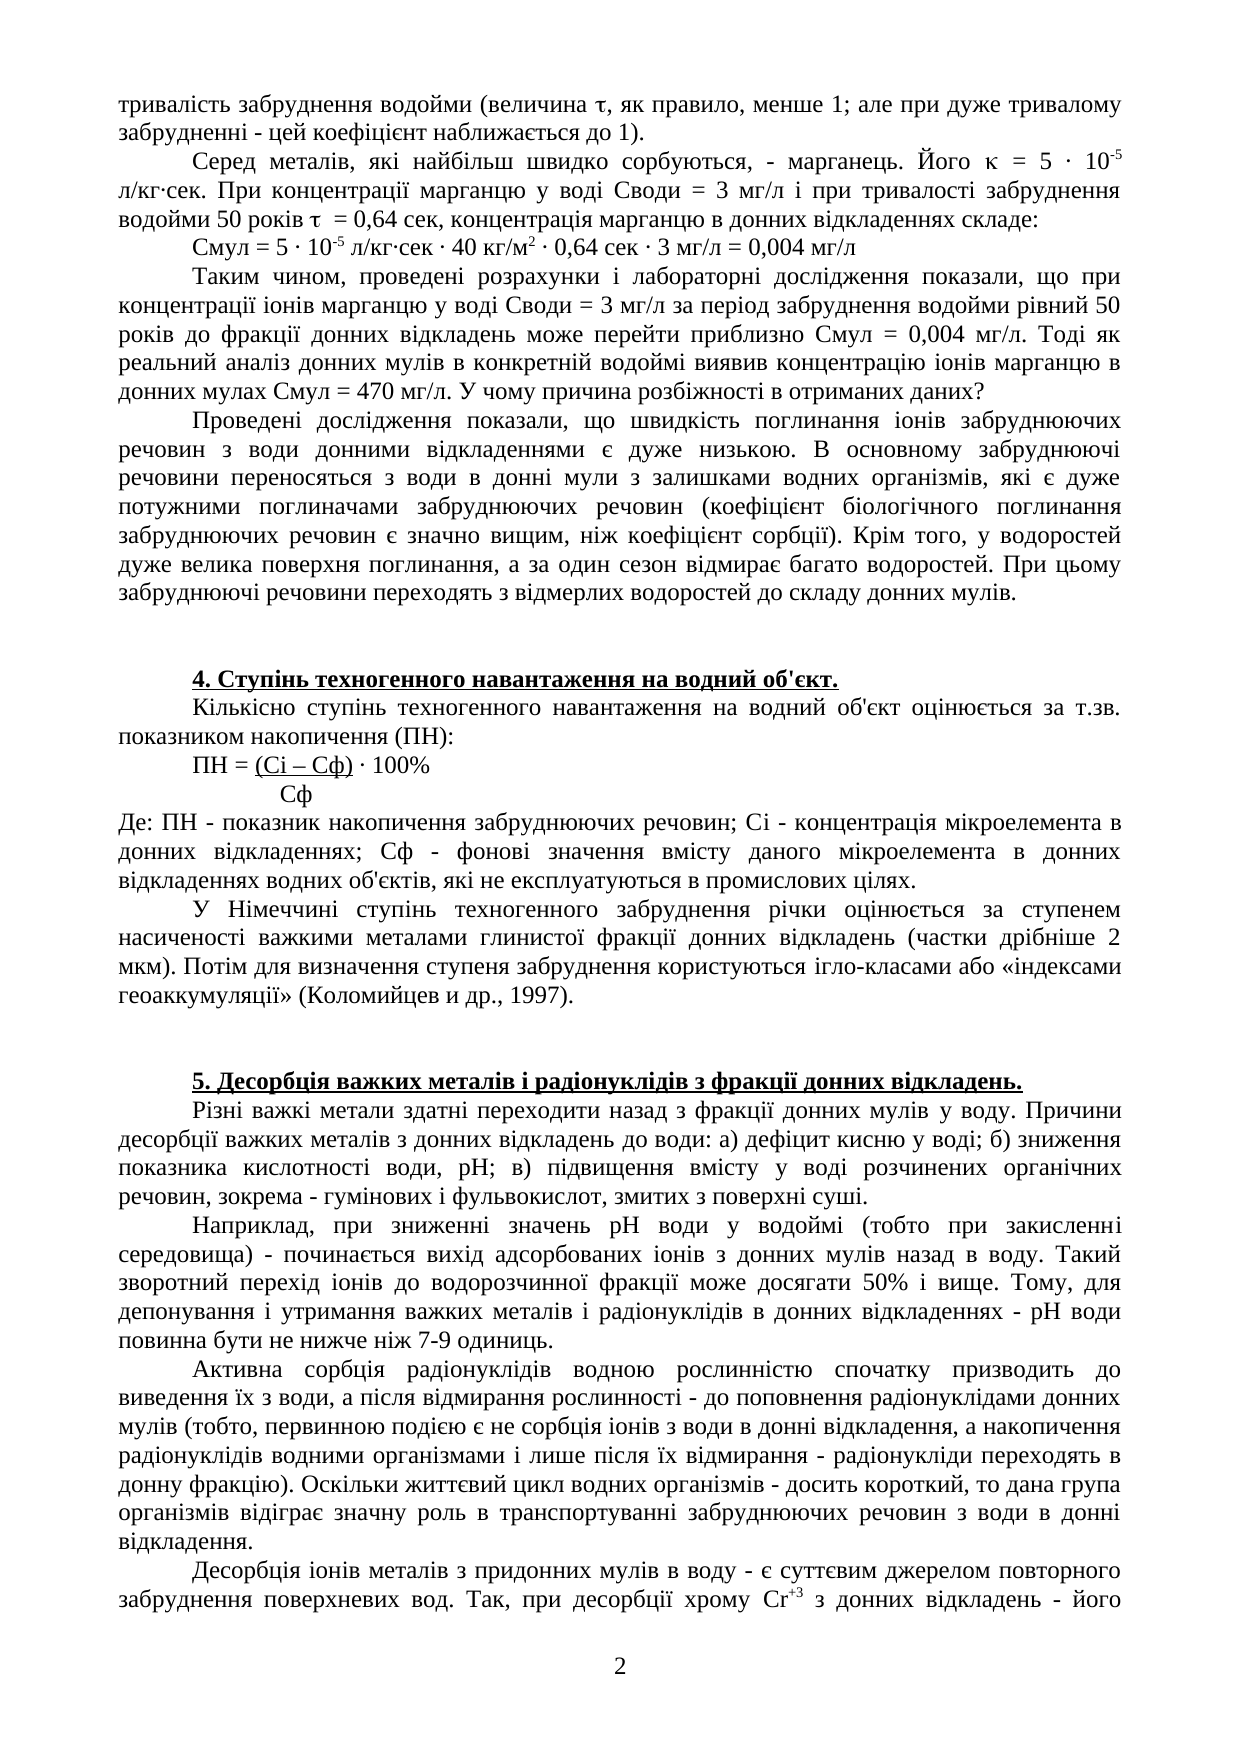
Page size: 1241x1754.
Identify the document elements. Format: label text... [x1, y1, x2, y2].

text Серед металів, які найбільш швидко сорбуються, - марганець. Його = 5 ∙ 10-5 л/кг∙сек. При концентрації марганцю у воді Своди = 3 мг/л і при тривалості забруднення водойми 50 років = 0,64 сек, концентрація марганцю в донних відкладеннях складе: [118, 146, 1122, 232]
text Різні важкі метали здатні переходити назад з фракції донних мулів у воду. Причини десорбції важких металів з донних відкладень до води: а) дефіцит кисню у воді; б) зниження показника кислотності води, рН; в) підвищення вмісту у воді розчинених органічних речовин, зокрема - гумінових і фульвокислот, змитих з поверхні суші. [118, 1095, 1122, 1210]
text Кількісно ступінь техногенного навантаження на водний об'єкт оцінюється за т.зв. показником накопичення (ПН): [118, 692, 1122, 750]
text Наприклад, при зниженні значень рН води у водоймі (тобто при закисленні середовища) - починається вихід адсорбованих іонів з донних мулів назад в воду. Такий зворотний перехід іонів до водорозчинної фракції може досягати 50% і вище. Тому, для депонування і утримання важких металів і радіонуклідів в донних відкладеннях - рН води повинна бути не нижче ніж 7-9 одиниць. [118, 1210, 1122, 1354]
text 5. Десорбція важких металів і радіонуклідів з фракції донних відкладень. [118, 1066, 1122, 1095]
text Де: ПН - показник накопичення забруднюючих речовин; Сi - концентрація мікроелемента в донних відкладеннях; Сф - фонові значення вмісту даного мікроелемента в донних відкладеннях водних об'єктів, які не експлуатуються в промислових цілях. [118, 807, 1122, 894]
text Активна сорбція радіонуклідів водною рослинністю спочатку призводить до виведення їх з води, а після відмирання рослинності - до поповнення радіонуклідами донних мулів (тобто, первинною подією є не сорбція іонів з води в донні відкладення, а накопичення радіонуклідів водними організмами і лише після їх відмирання - радіонукліди переходять в донну фракцію). Оскільки життєвий цикл водних організмів - досить короткий, то дана група організмів відіграє значну роль в транспортуванні забруднюючих речовин з води в донні відкладення. [118, 1354, 1122, 1555]
text Сф [118, 779, 1122, 807]
text У Німеччині ступінь техногенного забруднення річки оцінюється за ступенем насиченості важкими металами глинистої фракції донних відкладень (частки дрібніше 2 мкм). Потім для визначення ступеня забруднення користуються ігло-класами або «індексами геоаккумуляції» (Коломийцев и др., 1997). [118, 894, 1122, 1009]
text 4. Ступінь техногенного навантаження на водний об'єкт. [118, 664, 1122, 692]
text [118, 89, 1122, 146]
text Таким чином, проведені розрахунки і лабораторні дослідження показали, що при концентрації іонів марганцю у воді Своди = 3 мг/л за період забруднення водойми рівний 50 років до фракції донних відкладень може перейти приблизно Смул = 0,004 мг/л. Тоді як реальний аналіз донних мулів в конкретній водоймі виявив концентрацію іонів марганцю в донних мулах Смул = 470 мг/л. У чому причина розбіжності в отриманих даних? [118, 261, 1122, 405]
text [118, 1555, 1122, 1612]
text Смул = 5 ∙ 10-5 л/кг∙сек ∙ 40 кг/м2 ∙ 0,64 сек ∙ 3 мг/л = 0,004 мг/л [118, 232, 1122, 261]
text ПН = (Сi – Cф) ∙ 100% [118, 750, 1122, 779]
text Проведені дослідження показали, що швидкість поглинання іонів забруднюючих речовин з води донними відкладеннями є дуже низькою. В основному забруднюючі речовини переносяться з води в донні мули з залишками водних організмів, які є дуже потужними поглиначами забруднюючих речовин (коефіцієнт біологічного поглинання забруднюючих речовин є значно вищим, ніж коефіцієнт сорбції). Крім того, у водоростей дуже велика поверхня поглинання, а за один сезон відмирає багато водоростей. При цьому забруднюючі речовини переходять з відмерлих водоростей до складу донних мулів. [118, 405, 1122, 606]
